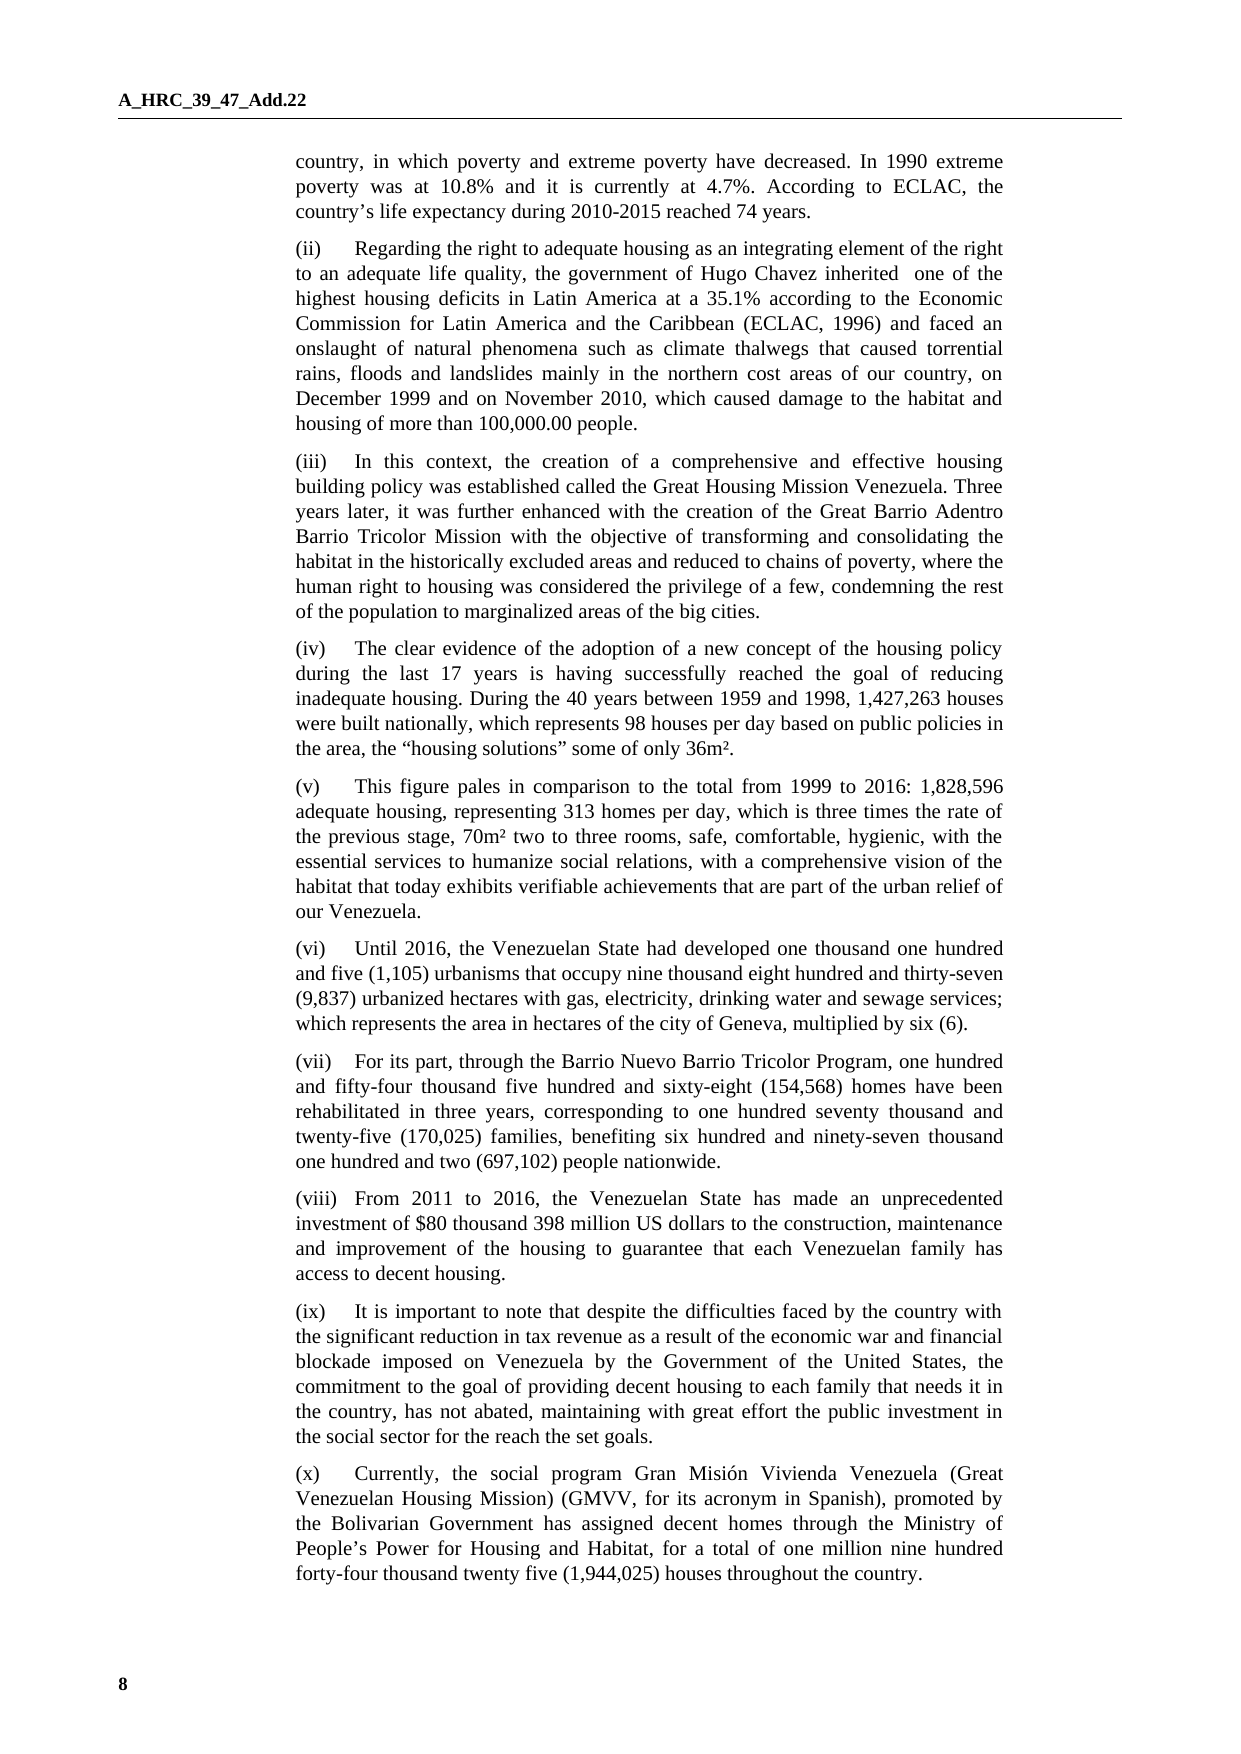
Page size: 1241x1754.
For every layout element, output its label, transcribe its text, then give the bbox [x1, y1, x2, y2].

list Regarding the right to adequate housing as an integrating element of the right to an adequate life quality, the government of Hugo Chavez inherited one of the highest housing deficits in Latin America at a 35.1% according to the Economic Commission for Latin America and the Caribbean (ECLAC, 1996) and faced an onslaught of natural phenomena such as climate thalwegs that caused torrential rains, floods and landslides mainly in the northern cost areas of our country, on December 1999 and on November 2010, which caused damage to the habitat and housing of more than 100,000.00 people. [295, 235, 1004, 435]
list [295, 148, 1004, 223]
list Currently, the social program Gran Misión Vivienda Venezuela (Great Venezuelan Housing Mission) (GMVV, for its acronym in Spanish), promoted by the Bolivarian Government has assigned decent homes through the Ministry of People’s Power for Housing and Habitat, for a total of one million nine hundred forty-four thousand twenty five (1,944,025) houses throughout the country. [295, 1460, 1004, 1585]
list The clear evidence of the adoption of a new concept of the housing policy during the last 17 years is having successfully reached the goal of reducing inadequate housing. During the 40 years between 1959 and 1998, 1,427,263 houses were built nationally, which represents 98 houses per day based on public policies in the area, the “housing solutions” some of only 36m². [295, 635, 1004, 760]
list For its part, through the Barrio Nuevo Barrio Tricolor Program, one hundred and fifty-four thousand five hundred and sixty-eight (154,568) homes have been rehabilitated in three years, corresponding to one hundred seventy thousand and twenty-five (170,025) families, benefiting six hundred and ninety-seven thousand one hundred and two (697,102) people nationwide. [295, 1048, 1004, 1173]
list It is important to note that despite the difficulties faced by the country with the significant reduction in tax revenue as a result of the economic war and financial blockade imposed on Venezuela by the Government of the United States, the commitment to the goal of providing decent housing to each family that needs it in the country, has not abated, maintaining with great effort the public investment in the social sector for the reach the set goals. [295, 1298, 1004, 1448]
list Until 2016, the Venezuelan State had developed one thousand one hundred and five (1,105) urbanisms that occupy nine thousand eight hundred and thirty-seven (9,837) urbanized hectares with gas, electricity, drinking water and sewage services; which represents the area in hectares of the city of Geneva, multiplied by six (6). [295, 935, 1004, 1035]
list In this context, the creation of a comprehensive and effective housing building policy was established called the Great Housing Mission Venezuela. Three years later, it was further enhanced with the creation of the Great Barrio Adentro Barrio Tricolor Mission with the objective of transforming and consolidating the habitat in the historically excluded areas and reduced to chains of poverty, where the human right to housing was considered the privilege of a few, condemning the rest of the population to marginalized areas of the big cities. [295, 448, 1004, 623]
list This figure pales in comparison to the total from 1999 to 2016: 1,828,596 adequate housing, representing 313 homes per day, which is three times the rate of the previous stage, 70m² two to three rooms, safe, comfortable, hygienic, with the essential services to humanize social relations, with a comprehensive vision of the habitat that today exhibits verifiable achievements that are part of the urban relief of our Venezuela. [295, 773, 1004, 923]
list From 2011 to 2016, the Venezuelan State has made an unprecedented investment of $80 thousand 398 million US dollars to the construction, maintenance and improvement of the housing to guarantee that each Venezuelan family has access to decent housing. [295, 1185, 1004, 1285]
